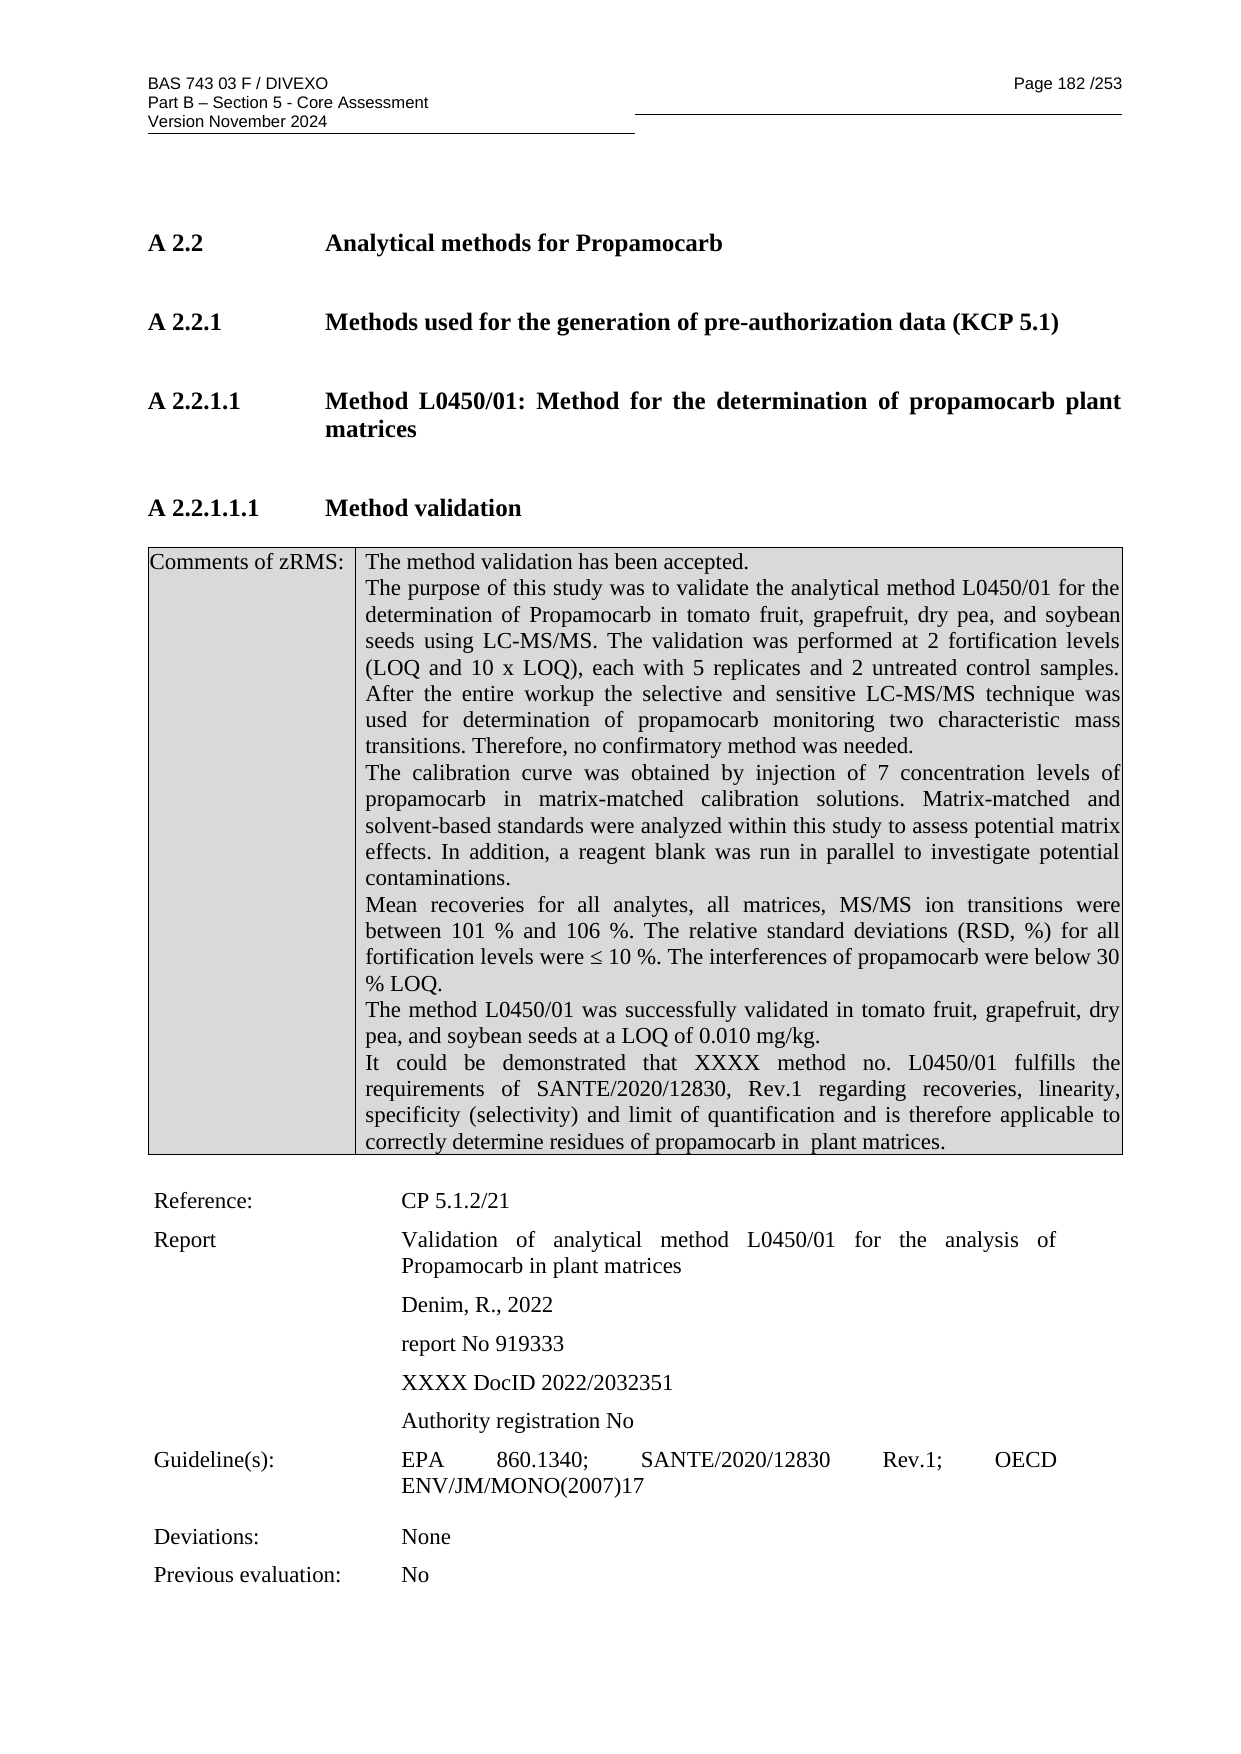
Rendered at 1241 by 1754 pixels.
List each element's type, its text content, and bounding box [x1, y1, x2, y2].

text Methods used for the generation of pre-authorization data (KCP 5.1) [148, 307, 1122, 336]
text Analytical methods for Propamocarb [148, 228, 1122, 257]
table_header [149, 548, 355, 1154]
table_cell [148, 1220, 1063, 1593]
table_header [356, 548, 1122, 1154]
text Method L0450/01: Method for the determination of propamocarb plant matrices [148, 386, 1122, 443]
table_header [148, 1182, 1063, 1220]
text Method validation [148, 493, 1122, 522]
